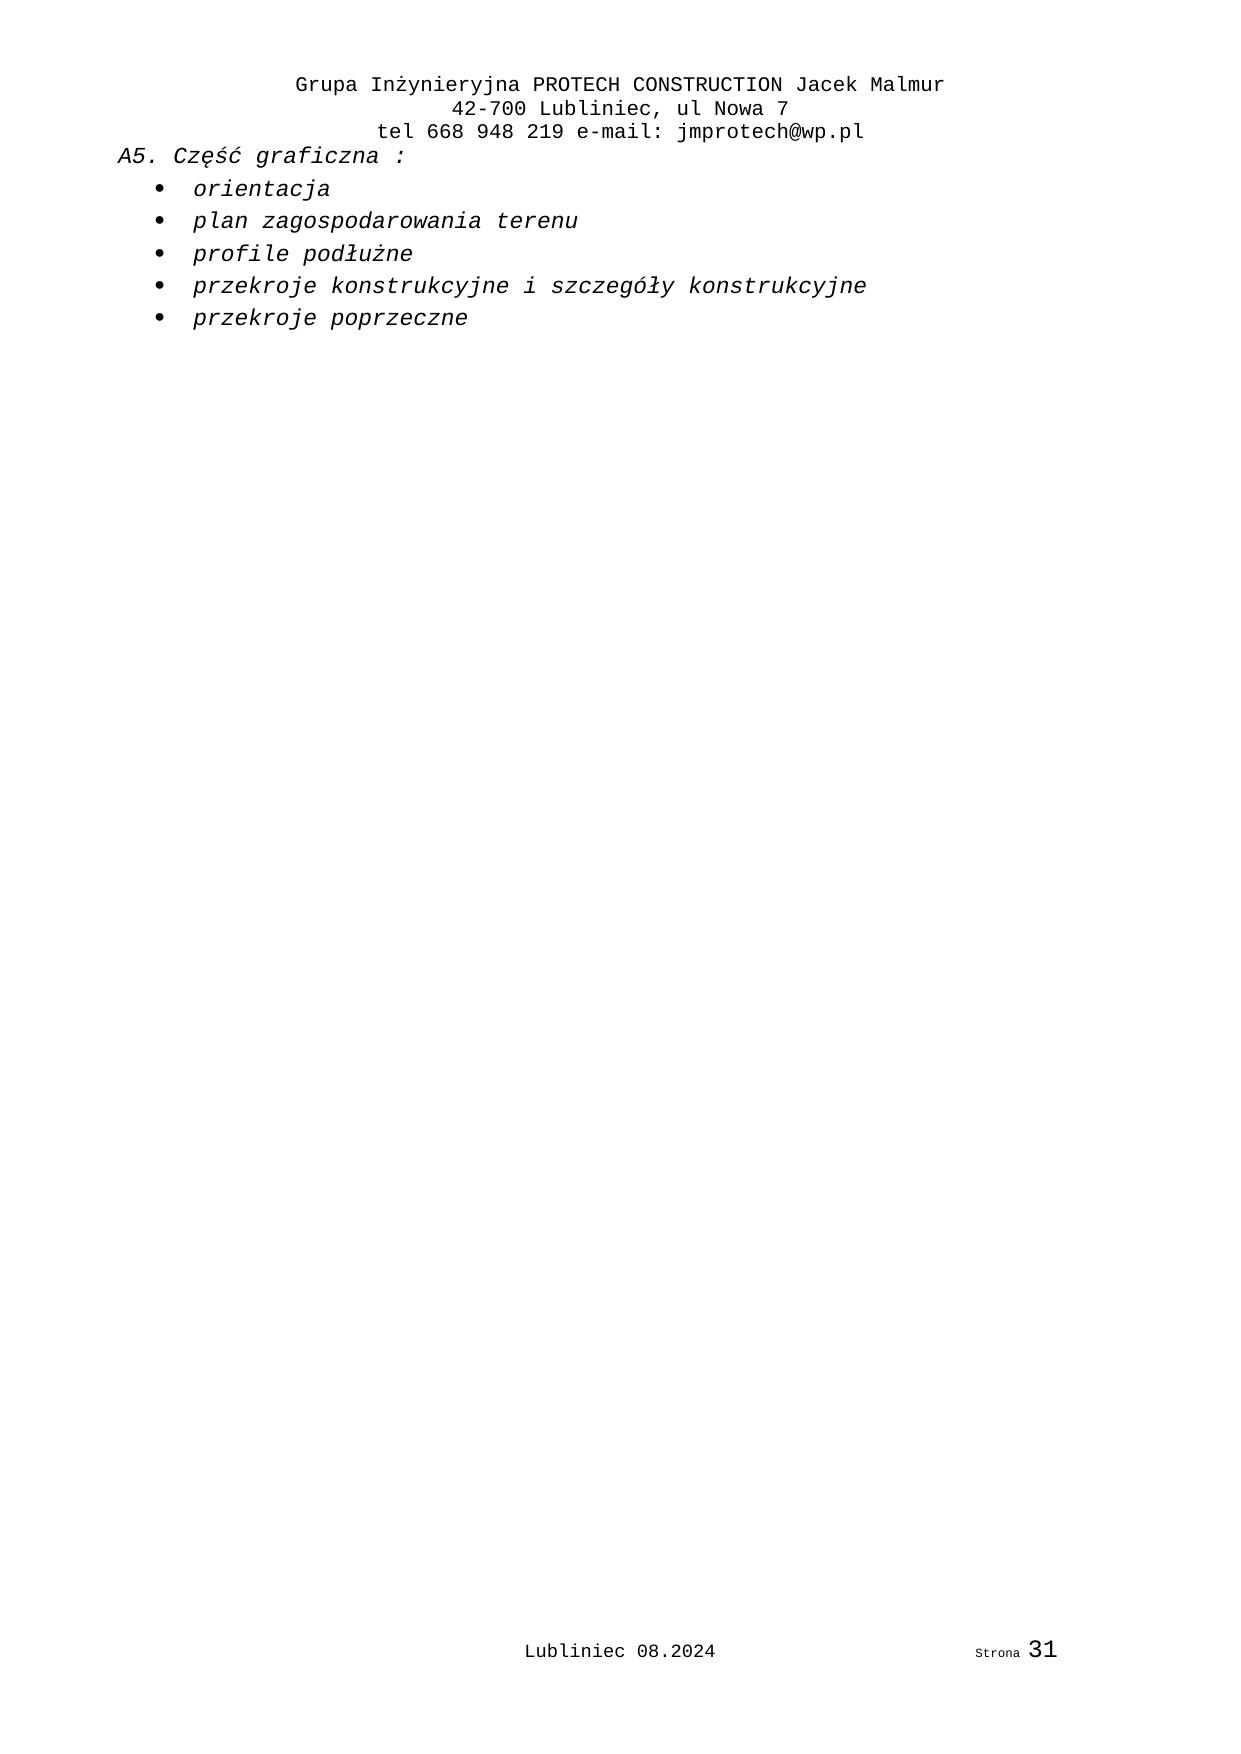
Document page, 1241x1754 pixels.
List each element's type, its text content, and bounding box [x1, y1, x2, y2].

list plan zagospodarowania terenu [156, 209, 1122, 236]
list orientacja [156, 177, 1122, 203]
list przekroje poprzeczne [156, 307, 1122, 333]
list profile podłużne [156, 242, 1122, 268]
list przekroje konstrukcyjne i szczegóły konstrukcyjne [156, 274, 1122, 300]
text A5. Część graficzna : [118, 145, 1122, 171]
